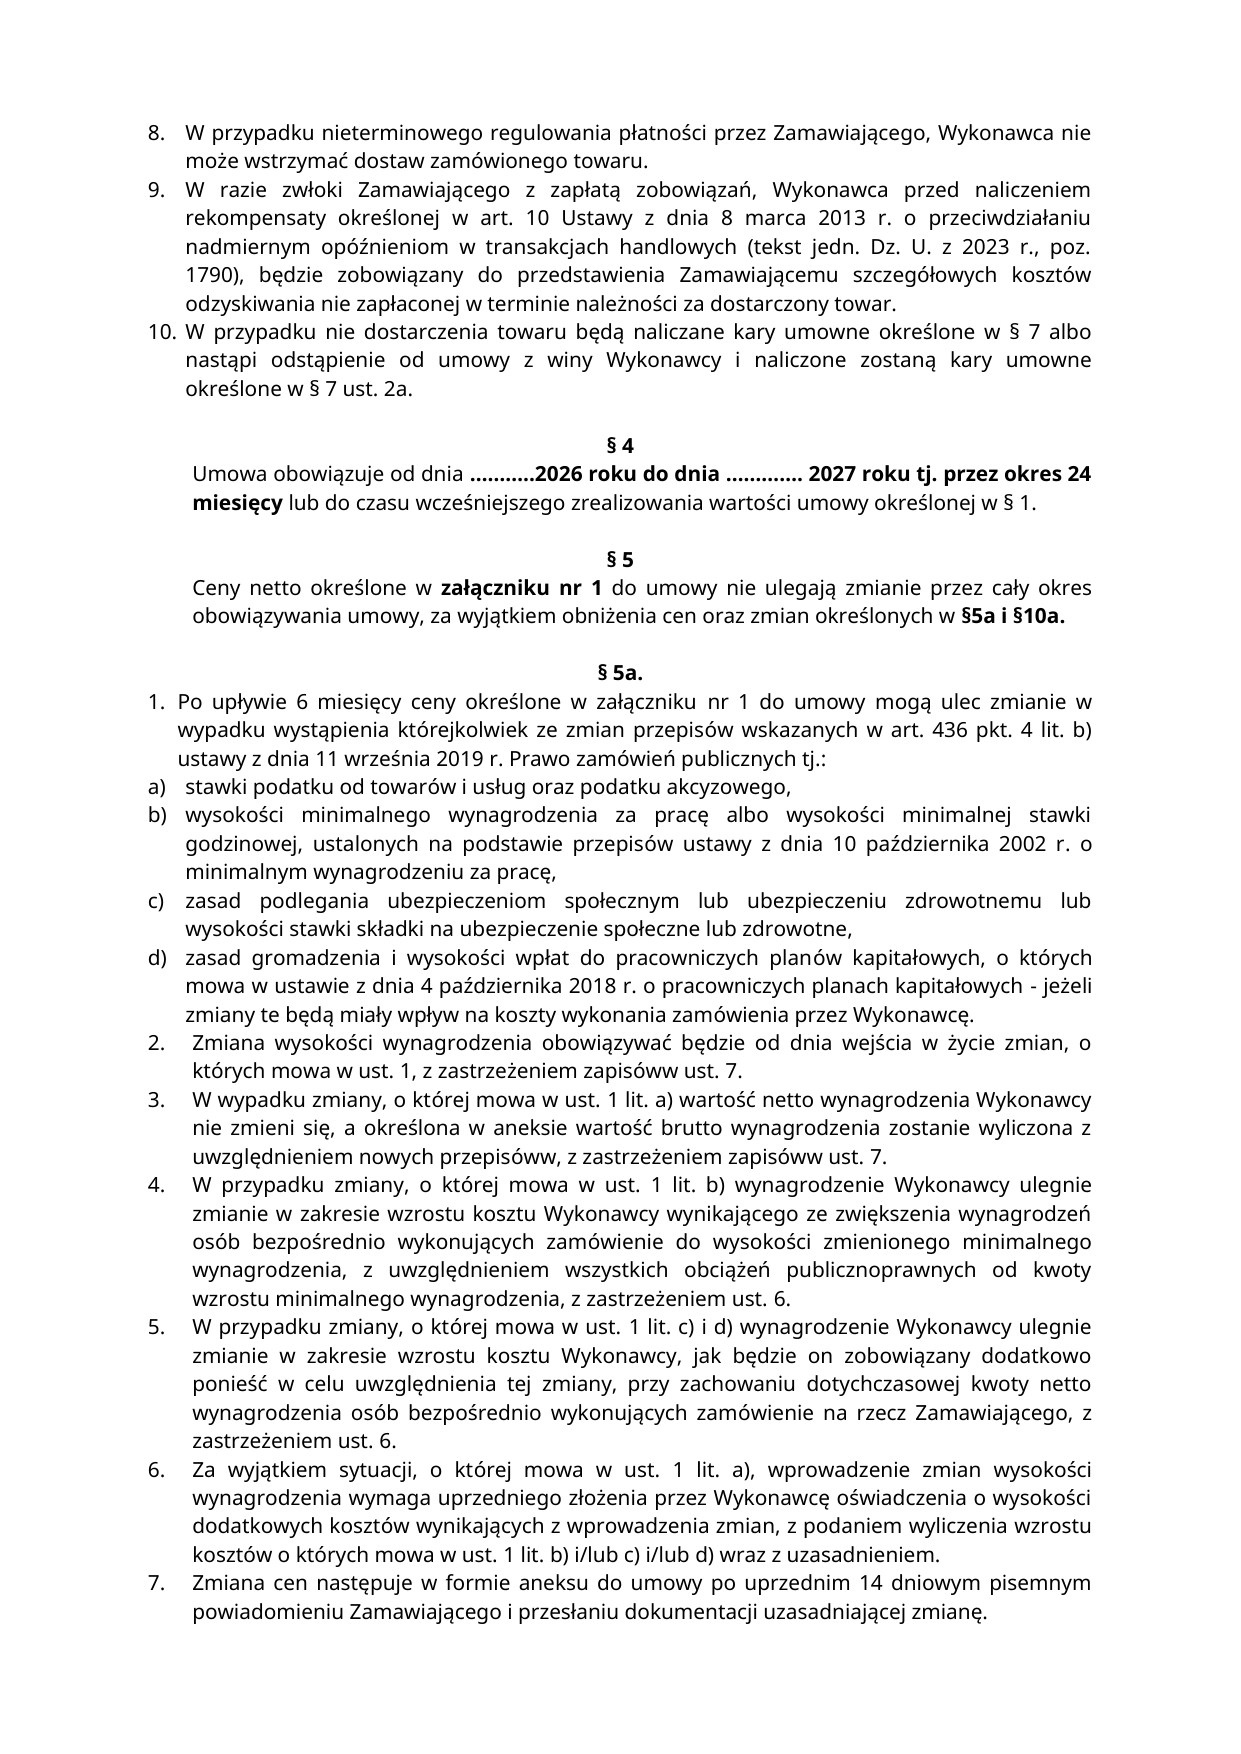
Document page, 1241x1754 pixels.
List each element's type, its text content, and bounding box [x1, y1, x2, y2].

list W przypadku zmiany, o której mowa w ust. 1 lit. c) i d) wynagrodzenie Wykonawcy ulegnie zmianie w zakresie wzrostu kosztu Wykonawcy, jak będzie on zobowiązany dodatkowo ponieść w celu uwzględnienia tej zmiany, przy zachowaniu dotychczasowej kwoty netto wynagrodzenia osób bezpośrednio wykonujących zamówienie na rzecz Zamawiającego, z zastrzeżeniem ust. 6. [148, 1312, 1092, 1455]
list zasad gromadzenia i wysokości wpłat do pracowniczych planów kapitałowych, o których mowa w ustawie z dnia 4 października 2018 r. o pracowniczych planach kapitałowych - jeżeli zmiany te będą miały wpływ na koszty wykonania zamówienia przez Wykonawcę. [148, 943, 1092, 1028]
text § 5a. [148, 658, 1092, 687]
list W przypadku zmiany, o której mowa w ust. 1 lit. b) wynagrodzenie Wykonawcy ulegnie zmianie w zakresie wzrostu kosztu Wykonawcy wynikającego ze zwiększenia wynagrodzeń osób bezpośrednio wykonujących zamówienie do wysokości zmienionego minimalnego wynagrodzenia, z uwzględnieniem wszystkich obciążeń publicznoprawnych od kwoty wzrostu minimalnego wynagrodzenia, z zastrzeżeniem ust. 6. [148, 1170, 1092, 1312]
text Umowa obowiązuje od dnia ………..2026 roku do dnia …………. 2027 roku tj. przez okres 24 miesięcy lub do czasu wcześniejszego zrealizowania wartości umowy określonej w § 1. [192, 459, 1092, 516]
list Po upływie 6 miesięcy ceny określone w załączniku nr 1 do umowy mogą ulec zmianie w wypadku wystąpienia którejkolwiek ze zmian przepisów wskazanych w art. 436 pkt. 4 lit. b) ustawy z dnia 11 września 2019 r. Prawo zamówień publicznych tj.: [148, 687, 1092, 772]
list zasad podlegania ubezpieczeniom społecznym lub ubezpieczeniu zdrowotnemu lub wysokości stawki składki na ubezpieczenie społeczne lub zdrowotne, [148, 886, 1092, 943]
list wysokości minimalnego wynagrodzenia za pracę albo wysokości minimalnej stawki godzinowej, ustalonych na podstawie przepisów ustawy z dnia 10 października 2002 r. o minimalnym wynagrodzeniu za pracę, [148, 801, 1092, 886]
list W przypadku nieterminowego regulowania płatności przez Zamawiającego, Wykonawca nie może wstrzymać dostaw zamówionego towaru. [148, 118, 1092, 175]
list stawki podatku od towarów i usług oraz podatku akcyzowego, [148, 772, 1092, 801]
text § 5 [148, 545, 1092, 573]
list Zmiana wysokości wynagrodzenia obowiązywać będzie od dnia wejścia w życie zmian, o których mowa w ust. 1, z zastrzeżeniem zapisóww ust. 7. [148, 1028, 1092, 1085]
list W razie zwłoki Zamawiającego z zapłatą zobowiązań, Wykonawca przed naliczeniem rekompensaty określonej w art. 10 Ustawy z dnia 8 marca 2013 r. o przeciwdziałaniu nadmiernym opóźnieniom w transakcjach handlowych (tekst jedn. Dz. U. z 2023 r., poz. 1790), będzie zobowiązany do przedstawienia Zamawiającemu szczegółowych kosztów odzyskiwania nie zapłaconej w terminie należności za dostarczony towar. [148, 175, 1092, 317]
text § 4 [148, 431, 1092, 459]
list W przypadku nie dostarczenia towaru będą naliczane kary umowne określone w § 7 albo nastąpi odstąpienie od umowy z winy Wykonawcy i naliczone zostaną kary umowne określone w § 7 ust. 2a. [148, 317, 1092, 402]
list Za wyjątkiem sytuacji, o której mowa w ust. 1 lit. a), wprowadzenie zmian wysokości wynagrodzenia wymaga uprzedniego złożenia przez Wykonawcę oświadczenia o wysokości dodatkowych kosztów wynikających z wprowadzenia zmian, z podaniem wyliczenia wzrostu kosztów o których mowa w ust. 1 lit. b) i/lub c) i/lub d) wraz z uzasadnieniem. [148, 1455, 1092, 1568]
list W wypadku zmiany, o której mowa w ust. 1 lit. a) wartość netto wynagrodzenia Wykonawcy nie zmieni się, a określona w aneksie wartość brutto wynagrodzenia zostanie wyliczona z uwzględnieniem nowych przepisóww, z zastrzeżeniem zapisóww ust. 7. [148, 1085, 1092, 1170]
list Zmiana cen następuje w formie aneksu do umowy po uprzednim 14 dniowym pisemnym powiadomieniu Zamawiającego i przesłaniu dokumentacji uzasadniającej zmianę. [148, 1568, 1092, 1625]
text Ceny netto określone w załączniku nr 1 do umowy nie ulegają zmianie przez cały okres obowiązywania umowy, za wyjątkiem obniżenia cen oraz zmian określonych w §5a i §10a. [192, 573, 1092, 630]
